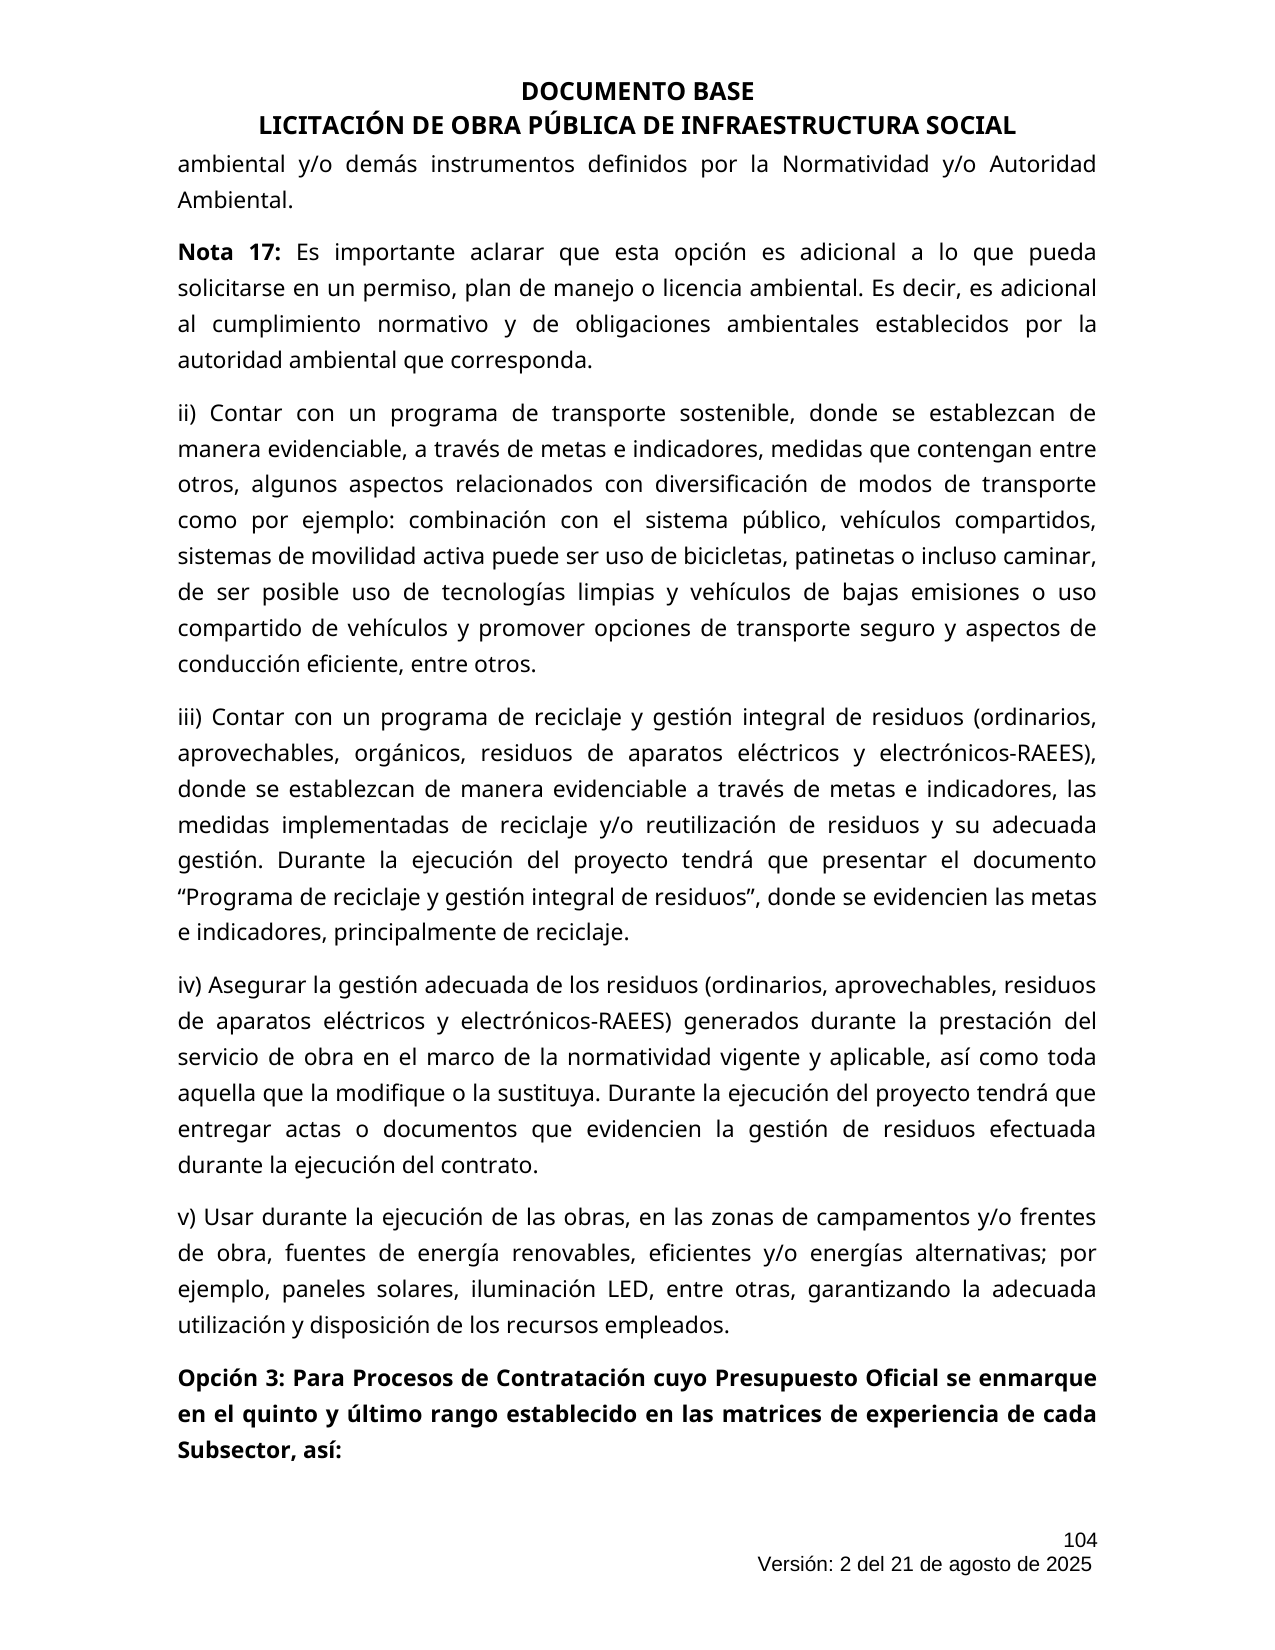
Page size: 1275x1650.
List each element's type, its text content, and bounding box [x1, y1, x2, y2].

text v) Usar durante la ejecución de las obras, en las zonas de campamentos y/o frentes de obra, fuentes de energía renovables, eficientes y/o energías alternativas; por ejemplo, paneles solares, iluminación LED, entre otras, garantizando la adecuada utilización y disposición de los recursos empleados. [177, 1201, 1098, 1340]
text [177, 148, 1098, 215]
text iv) Asegurar la gestión adecuada de los residuos (ordinarios, aprovechables, residuos de aparatos eléctricos y electrónicos-RAEES) generados durante la prestación del servicio de obra en el marco de la normatividad vigente y aplicable, así como toda aquella que la modifique o la sustituya. Durante la ejecución del proyecto tendrá que entregar actas o documentos que evidencien la gestión de residuos efectuada durante la ejecución del contrato. [177, 969, 1098, 1180]
text Nota 17: Es importante aclarar que esta opción es adicional a lo que pueda solicitarse en un permiso, plan de manejo o licencia ambiental. Es decir, es adicional al cumplimiento normativo y de obligaciones ambientales establecidos por la autoridad ambiental que corresponda. [177, 236, 1098, 375]
text Opción 3: Para Procesos de Contratación cuyo Presupuesto Oficial se enmarque en el quinto y último rango establecido en las matrices de experiencia de cada Subsector, así: [177, 1362, 1098, 1465]
text ii) Contar con un programa de transporte sostenible, donde se establezcan de manera evidenciable, a través de metas e indicadores, medidas que contengan entre otros, algunos aspectos relacionados con diversificación de modos de transporte como por ejemplo: combinación con el sistema público, vehículos compartidos, sistemas de movilidad activa puede ser uso de bicicletas, patinetas o incluso caminar, de ser posible uso de tecnologías limpias y vehículos de bajas emisiones o uso compartido de vehículos y promover opciones de transporte seguro y aspectos de conducción eficiente, entre otros. [177, 397, 1098, 679]
text iii) Contar con un programa de reciclaje y gestión integral de residuos (ordinarios, aprovechables, orgánicos, residuos de aparatos eléctricos y electrónicos-RAEES), donde se establezcan de manera evidenciable a través de metas e indicadores, las medidas implementadas de reciclaje y/o reutilización de residuos y su adecuada gestión. Durante la ejecución del proyecto tendrá que presentar el documento “Programa de reciclaje y gestión integral de residuos”, donde se evidencien las metas e indicadores, principalmente de reciclaje. [177, 701, 1098, 948]
